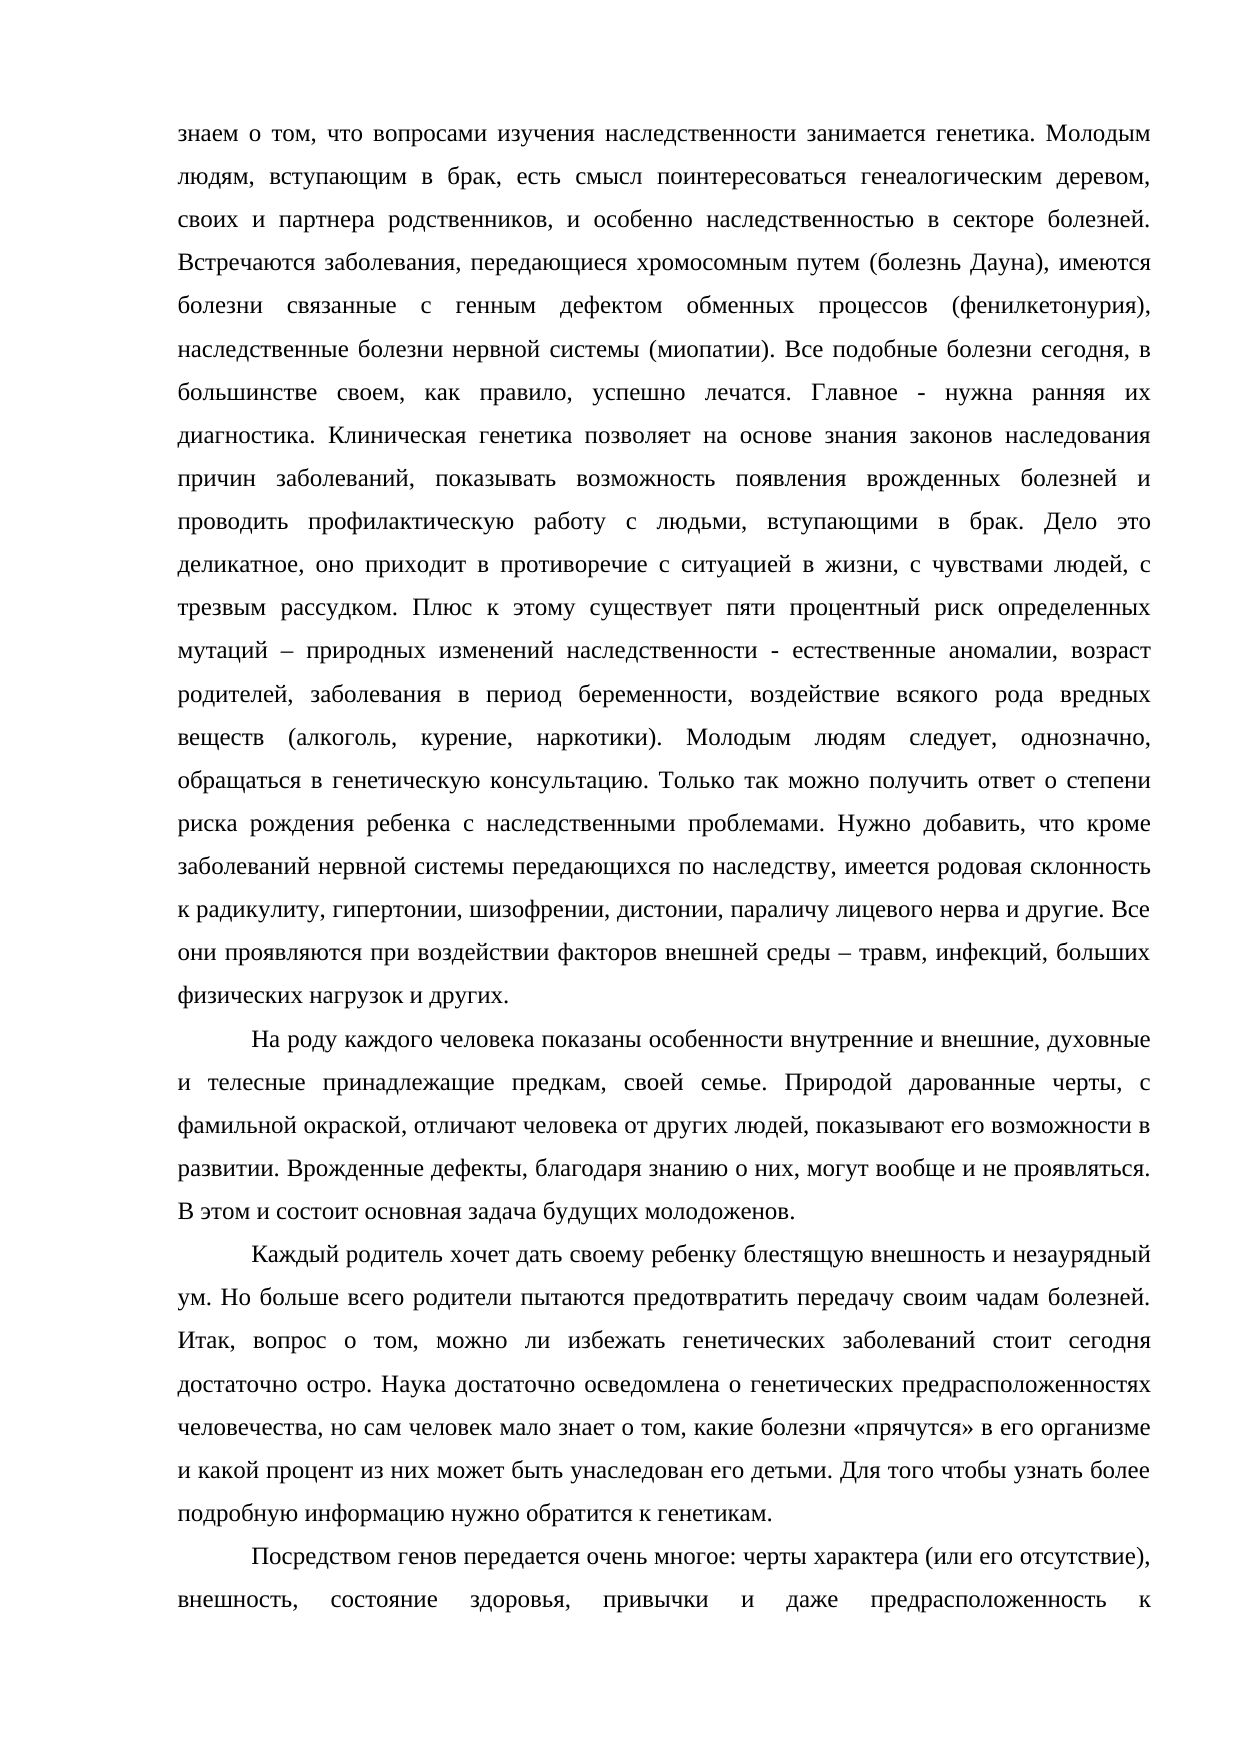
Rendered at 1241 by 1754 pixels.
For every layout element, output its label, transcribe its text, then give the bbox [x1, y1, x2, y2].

text Каждый родитель хочет дать своему ребенку блестящую внешность и незаурядный ум. Но больше всего родители пытаются предотвратить передачу своим чадам болезней. Итак, вопрос о том, можно ли избежать генетических заболеваний стоит сегодня достаточно остро. Наука достаточно осведомлена о генетических предрасположенностях человечества, но сам человек мало знает о том, какие болезни «прячутся» в его организме и какой процент из них может быть унаследован его детьми. Для того чтобы узнать более подробную информацию нужно обратится к генетикам. [177, 1239, 1152, 1527]
text На роду каждого человека показаны особенности внутренние и внешние, духовные и телесные принадлежащие предкам, своей семье. Природой дарованные черты, с фамильной окраской, отличают человека от других людей, показывают его возможности в развитии. Врожденные дефекты, благодаря знанию о них, могут вообще и не проявляться. В этом и состоит основная задача будущих молодоженов. [177, 1024, 1152, 1225]
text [177, 118, 1152, 1009]
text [177, 1541, 1152, 1613]
